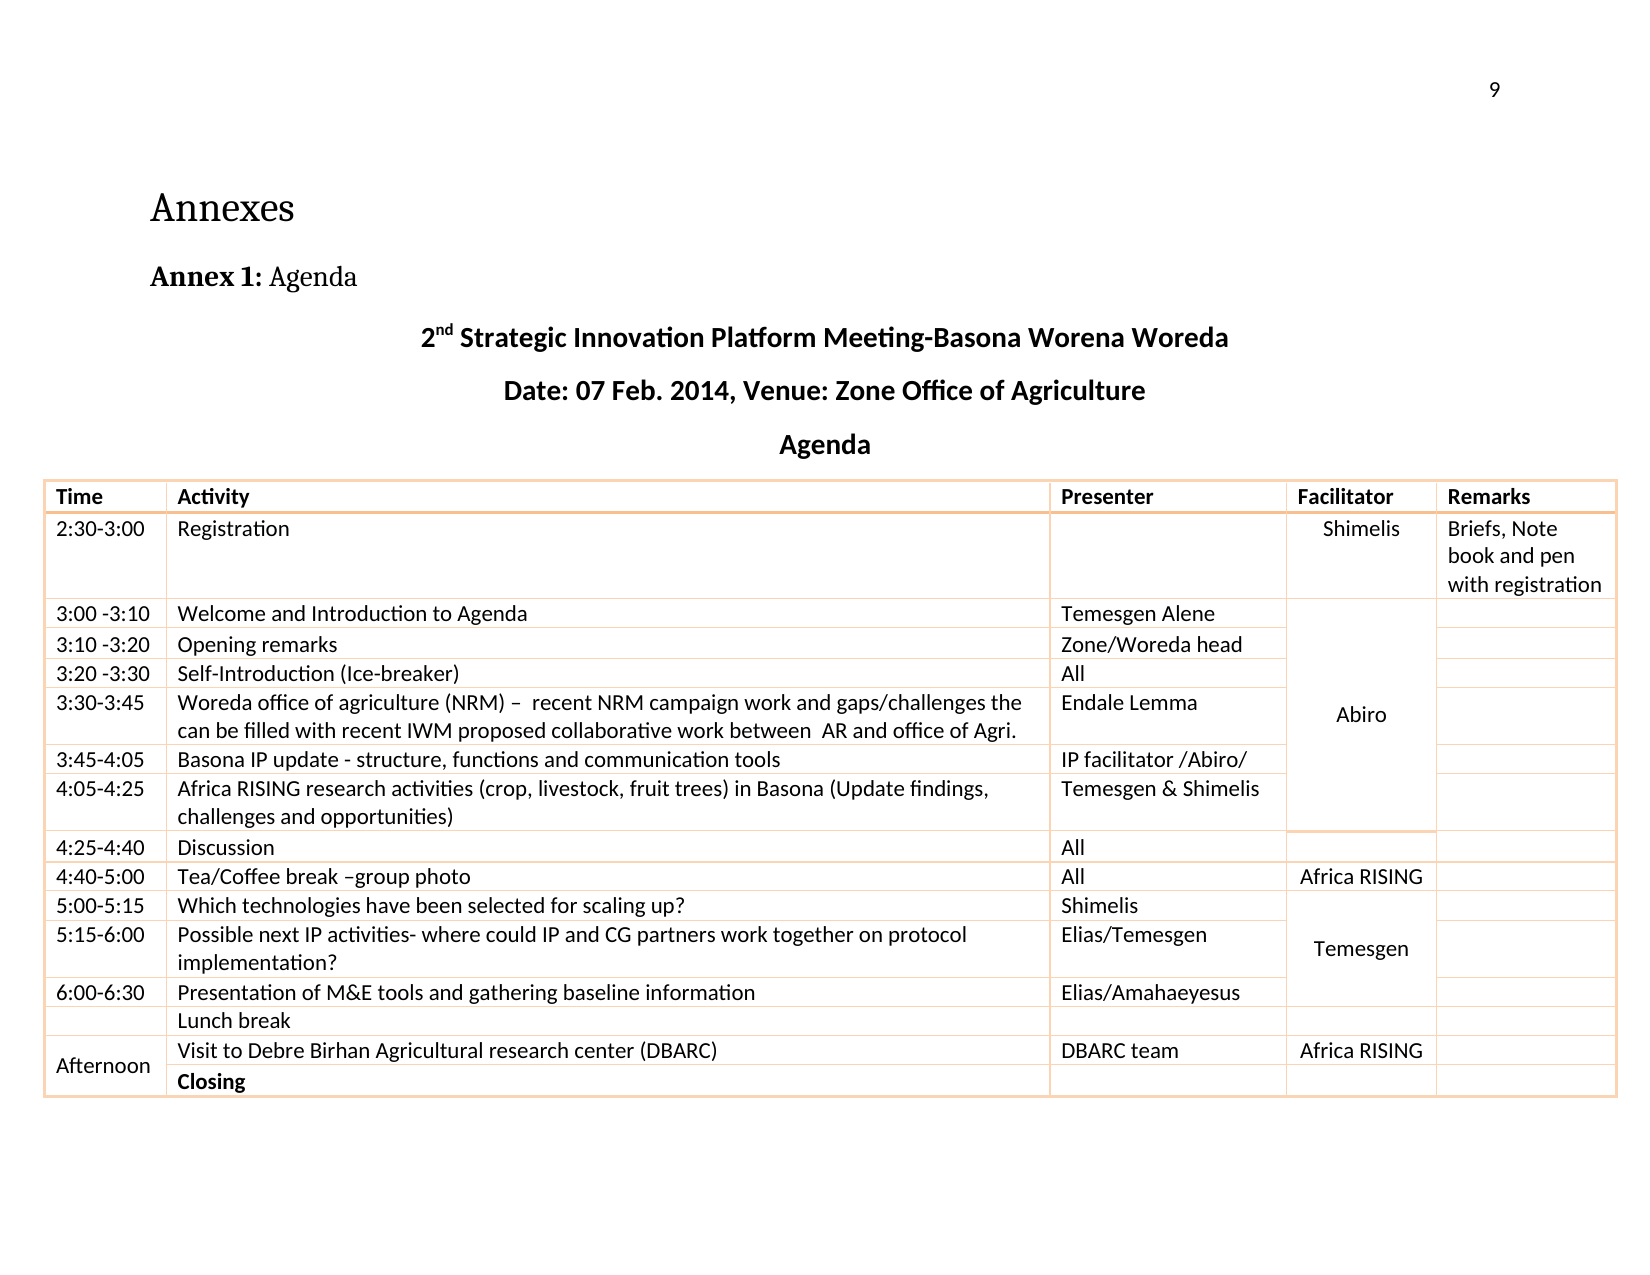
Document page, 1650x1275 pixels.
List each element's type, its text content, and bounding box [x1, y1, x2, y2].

table_cell [1437, 628, 1615, 658]
table_cell Zone/Woreda head [1051, 628, 1286, 658]
table_cell [1437, 978, 1615, 1006]
table_cell 3:20 -3:30 [46, 659, 166, 687]
table_cell [1287, 1065, 1436, 1095]
table_cell Temesgen Alene [1051, 599, 1286, 627]
table_cell Elias/Temesgen [1051, 921, 1286, 977]
table_cell IP facilitator /Abiro/ [1051, 745, 1286, 773]
table_header Remarks [1437, 482, 1615, 511]
table_cell Briefs, Note book and pen with registration [1437, 514, 1615, 598]
table_cell [1051, 514, 1286, 598]
table_cell 3:45-4:05 [46, 745, 166, 773]
table_cell Temesgen & Shimelis [1051, 774, 1286, 830]
table_cell Woreda office of agriculture (NRM) – recent NRM campaign work and gaps/challenges the can be filled with recent IWM proposed collaborative work between AR and office of Agri. [167, 688, 1049, 744]
table_cell Self-Introduction (Ice-breaker) [167, 659, 1049, 687]
table_cell 5:00-5:15 [46, 891, 166, 919]
table_cell [1437, 659, 1615, 687]
text 2nd Strategic Innovation Platform Meeting-Basona Worena Woreda [150, 319, 1500, 355]
table_cell Welcome and Introduction to Agenda [167, 599, 1049, 627]
table_cell [1437, 1007, 1615, 1035]
table_cell All [1051, 863, 1286, 890]
table_cell [1051, 1065, 1286, 1095]
table_cell 3:00 -3:10 [46, 599, 166, 627]
table_cell [1437, 745, 1615, 773]
table_cell 2:30-3:00 [46, 514, 166, 598]
table_cell Basona IP update - structure, functions and communication tools [167, 745, 1049, 773]
text Date: 07 Feb. 2014, Venue: Zone Office of Agriculture [150, 372, 1500, 408]
table_header Presenter [1051, 482, 1286, 511]
table_cell [1437, 1036, 1615, 1064]
table_cell [1287, 1007, 1436, 1035]
table_cell Temesgen [1287, 891, 1436, 1006]
table_cell 6:00-6:30 [46, 978, 166, 1006]
table_header Facilitator [1287, 482, 1436, 511]
text Annex 1: Agenda [150, 260, 1500, 293]
table_cell Opening remarks [167, 628, 1049, 658]
table_cell Afternoon [46, 1036, 166, 1095]
table_cell [1437, 921, 1615, 977]
table_cell Africa RISING research activities (crop, livestock, fruit trees) in Basona (Update findings, challenges and opportunities) [167, 774, 1049, 830]
table_cell [1437, 891, 1615, 919]
table_header Activity [167, 482, 1050, 511]
table_cell 3:10 -3:20 [46, 628, 166, 658]
table_cell Africa RISING [1287, 1036, 1436, 1064]
table_cell 4:40-5:00 [46, 863, 166, 890]
table_cell [1437, 863, 1615, 890]
table_cell Endale Lemma [1051, 688, 1286, 744]
table_cell Visit to Debre Birhan Agricultural research center (DBARC) [167, 1036, 1049, 1064]
table_cell Tea/Coffee break –group photo [167, 863, 1049, 890]
table_cell [1287, 833, 1436, 861]
table_cell Registration [167, 514, 1049, 598]
text Annexes [150, 184, 1500, 232]
table_cell 4:05-4:25 [46, 774, 166, 830]
table_cell Presentation of M&E tools and gathering baseline information [167, 978, 1049, 1006]
table_cell Closing [167, 1065, 1049, 1095]
table_cell Shimelis [1287, 514, 1436, 598]
text Agenda [150, 426, 1500, 462]
table_cell [1437, 831, 1615, 861]
table_cell DBARC team [1051, 1036, 1286, 1064]
table_cell [1437, 599, 1615, 627]
table_cell Discussion [167, 831, 1049, 861]
table_cell Lunch break [167, 1007, 1049, 1035]
table_cell 5:15-6:00 [46, 921, 166, 977]
table_cell Possible next IP activities- where could IP and CG partners work together on protocol implementation? [167, 921, 1049, 977]
table_cell Abiro [1287, 599, 1436, 830]
table_cell All [1051, 831, 1286, 861]
table_cell [46, 1007, 166, 1035]
table_cell 3:30-3:45 [46, 688, 166, 744]
table_cell Which technologies have been selected for scaling up? [167, 891, 1049, 919]
table_cell [1437, 774, 1615, 830]
table_cell Africa RISING [1287, 863, 1436, 890]
table_header Time [46, 482, 166, 511]
table_cell All [1051, 659, 1286, 687]
table_cell [1437, 688, 1615, 744]
table_cell Elias/Amahaeyesus [1051, 978, 1286, 1006]
table_cell [1051, 1007, 1286, 1035]
table_cell [1437, 1065, 1615, 1095]
table_cell 4:25-4:40 [46, 831, 166, 861]
table_cell Shimelis [1051, 891, 1286, 919]
